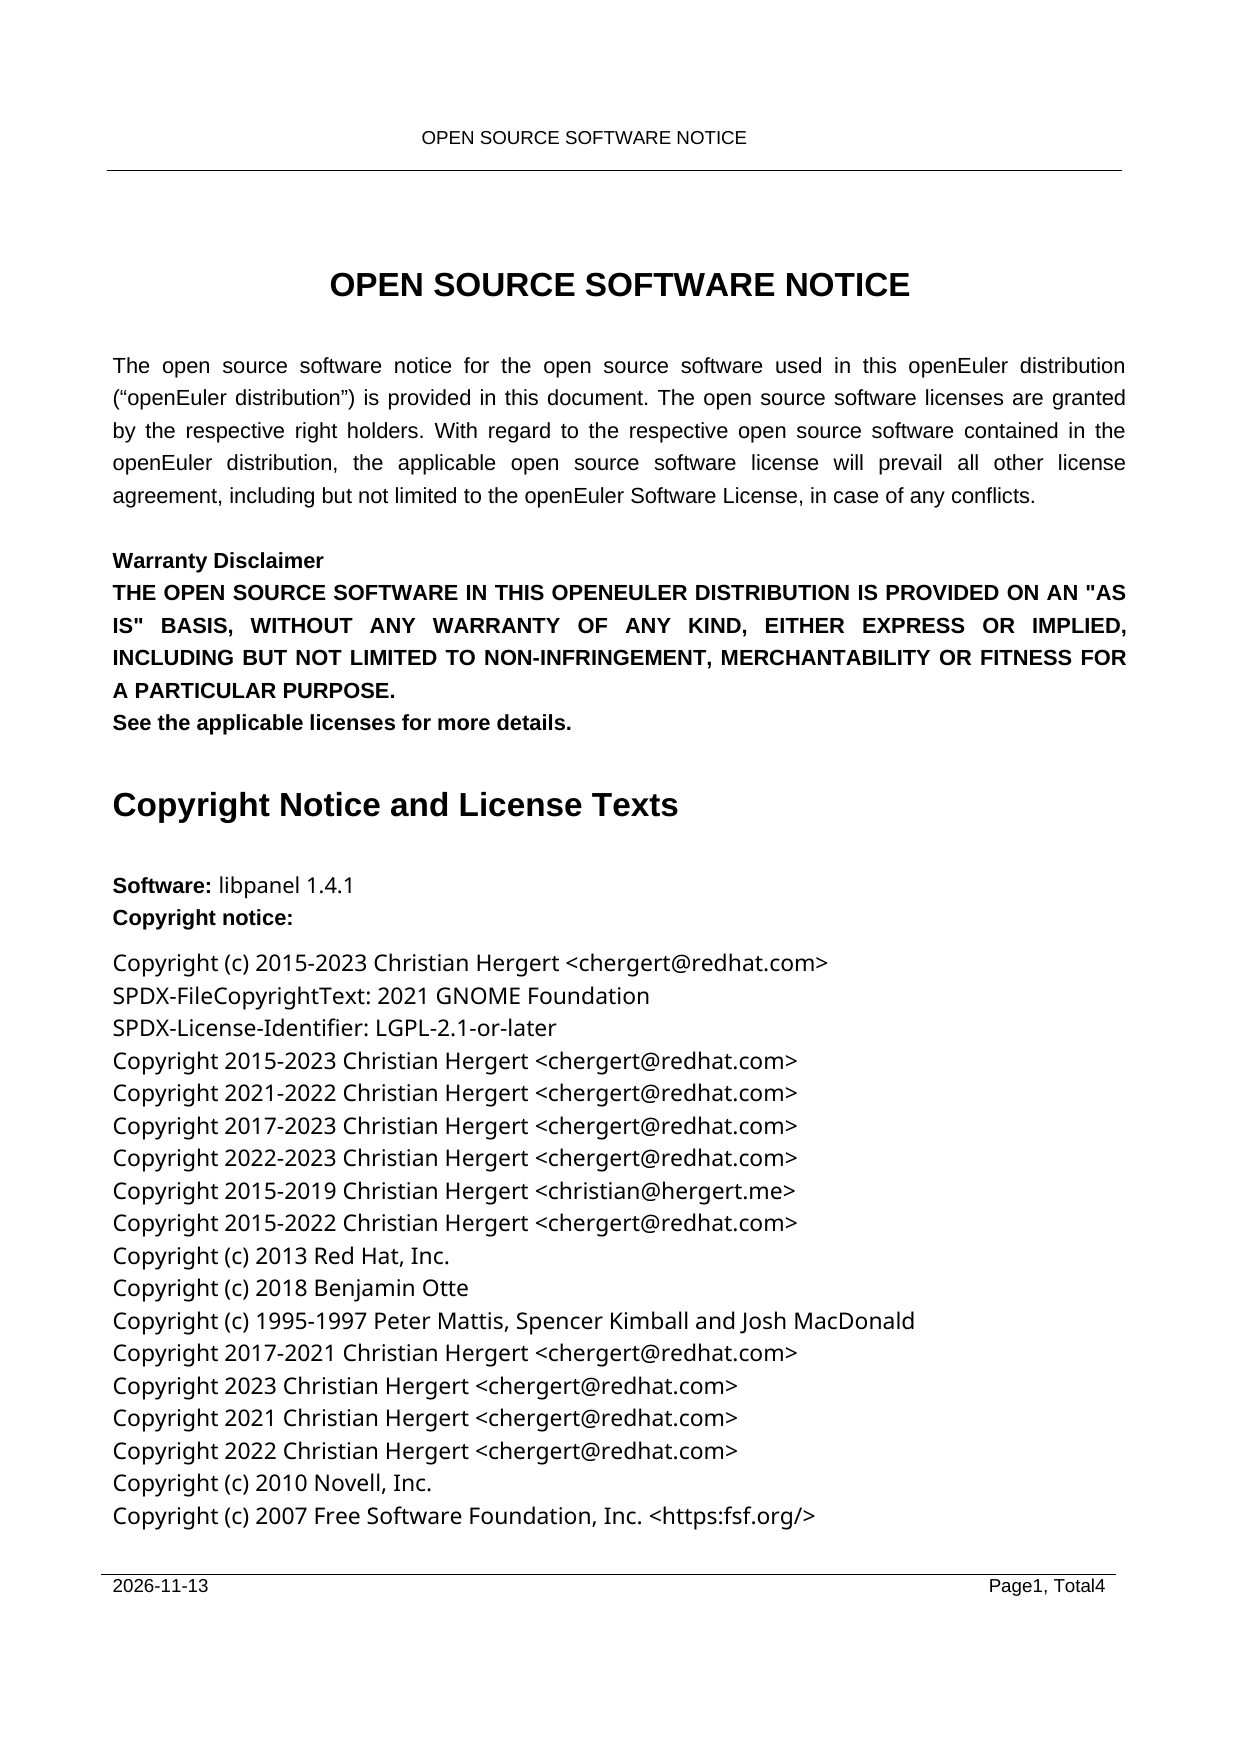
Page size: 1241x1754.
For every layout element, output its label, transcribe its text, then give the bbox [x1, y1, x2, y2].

text Warranty Disclaimer [112, 544, 1128, 576]
text Copyright Notice and License Texts [112, 771, 1128, 836]
text Copyright (c) 2015-2023 Christian Hergert <chergert@redhat.com> SPDX-FileCopyrightText: 2021 GNOME Foundation [112, 947, 1128, 1012]
text SPDX-License-Identifier: LGPL-2.1-or-later Copyright 2015-2023 Christian Hergert <chergert@redhat.com> Copyright 2021-2022 Christian Hergert <chergert@redhat.com> Copyright 2017-2023 Christian Hergert <chergert@redhat.com> Copyright 2022-2023 Christian Hergert <chergert@redhat.com> Copyright 2015-2019 Christian Hergert <christian@hergert.me> Copyright 2015-2022 Christian Hergert <chergert@redhat.com> Copyright (c) 2013 Red Hat, Inc. Copyright (c) 2018 Benjamin Otte Copyright (c) 1995-1997 Peter Mattis, Spencer Kimball and Josh MacDonald Copyright 2017-2021 Christian Hergert <chergert@redhat.com> Copyright 2023 Christian Hergert <chergert@redhat.com> Copyright 2021 Christian Hergert <chergert@redhat.com> Copyright 2022 Christian Hergert <chergert@redhat.com> Copyright (c) 2010 Novell, Inc. Copyright (c) 2007 Free Software Foundation, Inc. <https:fsf.org/> [112, 1012, 1128, 1564]
text THE OPEN SOURCE SOFTWARE IN THIS OPENEULER DISTRIBUTION IS PROVIDED ON AN "AS IS" BASIS, WITHOUT ANY WARRANTY OF ANY KIND, EITHER EXPRESS OR IMPLIED, INCLUDING BUT NOT LIMITED TO NON-INFRINGEMENT, MERCHANTABILITY OR FITNESS FOR A PARTICULAR PURPOSE. See the applicable licenses for more details. [112, 576, 1128, 739]
text The open source software notice for the open source software used in this openEuler distribution (“openEuler distribution”) is provided in this document. The open source software licenses are granted by the respective right holders. With regard to the respective open source software contained in the openEuler distribution, the applicable open source software license will prevail all other license agreement, including but not limited to the openEuler Software License, in case of any conflicts. [112, 349, 1128, 511]
text OPEN SOURCE SOFTWARE NOTICE [112, 251, 1128, 316]
text Copyright notice: [112, 901, 1128, 934]
title Software: libpanel 1.4.1 [112, 869, 1128, 901]
